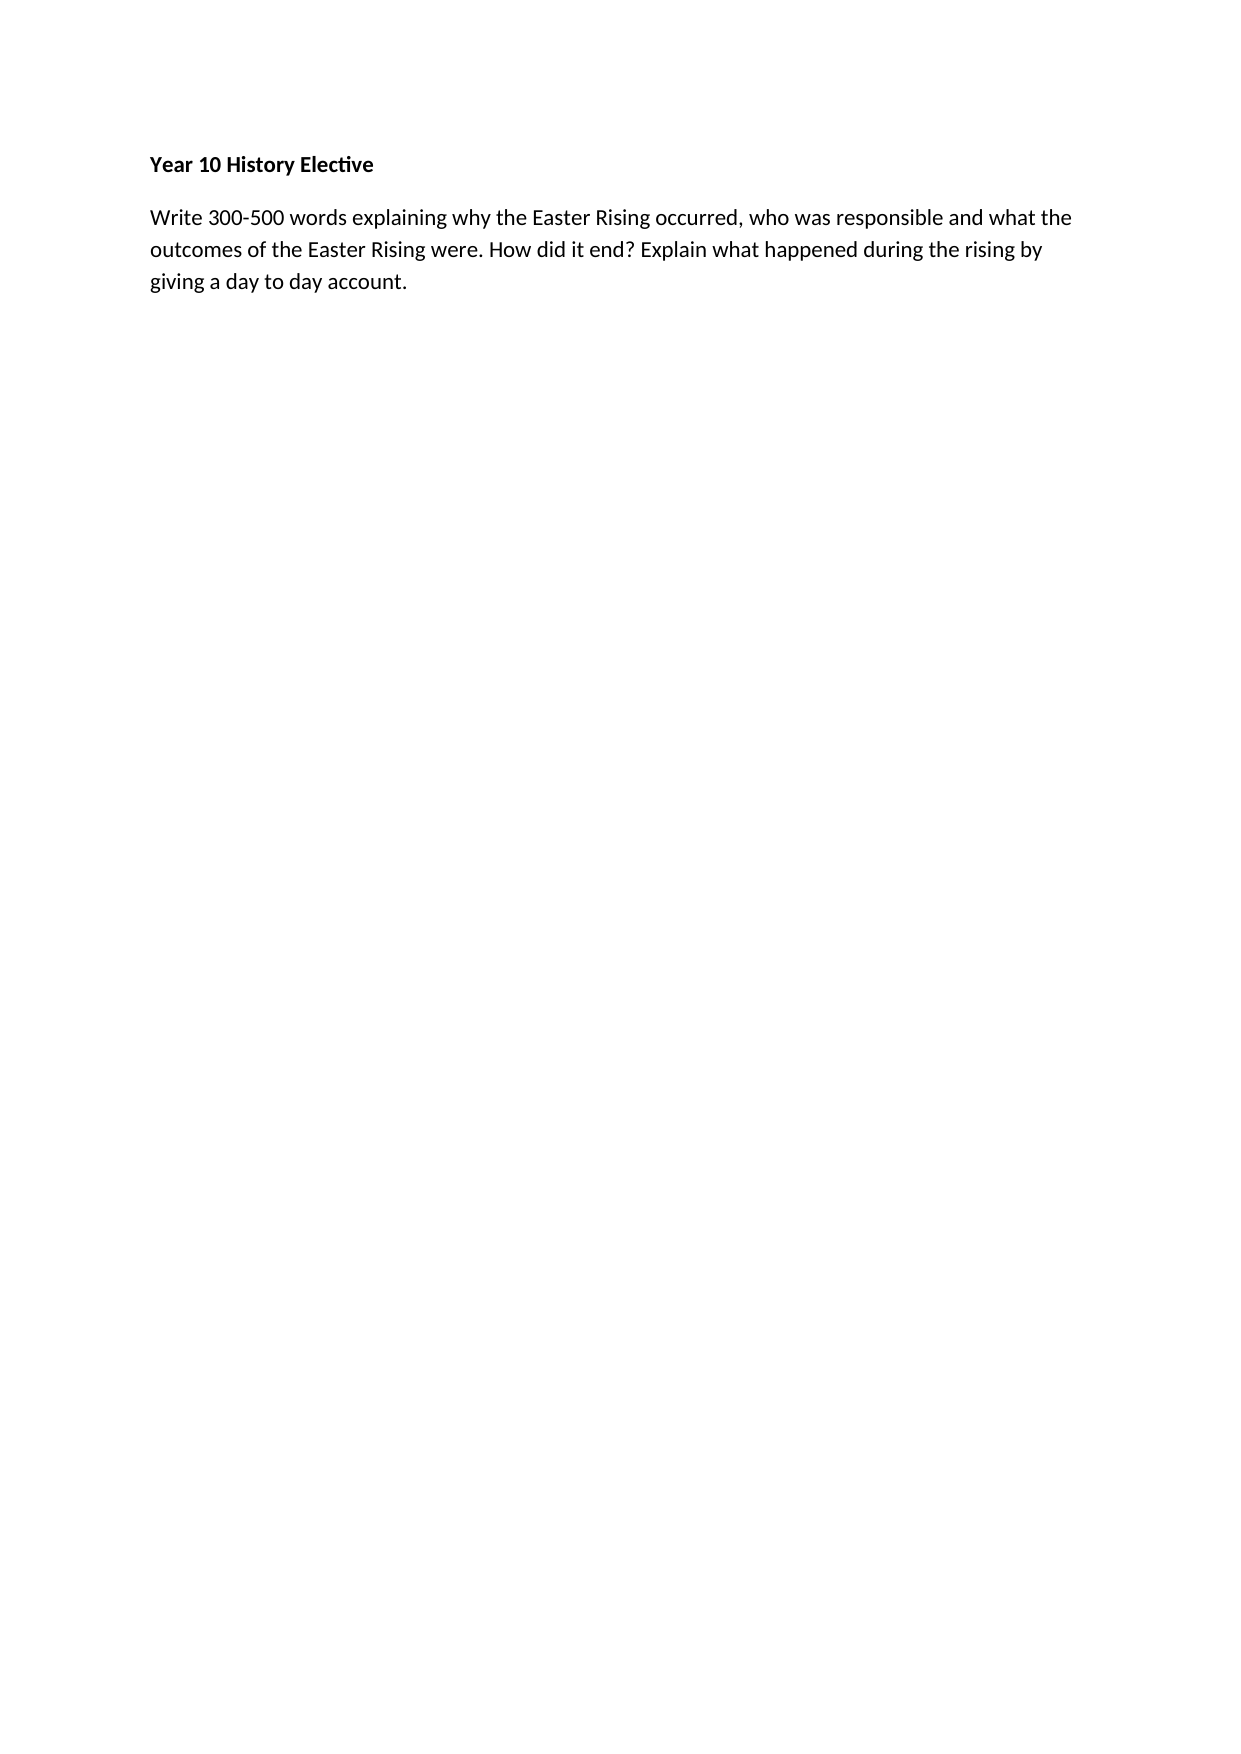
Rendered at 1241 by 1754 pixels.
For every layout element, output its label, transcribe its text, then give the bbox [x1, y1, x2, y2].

text Year 10 History Elective [150, 150, 1090, 178]
text Write 300-500 words explaining why the Easter Rising occurred, who was responsible and what the outcomes of the Easter Rising were. How did it end? Explain what happened during the rising by giving a day to day account. [150, 203, 1090, 295]
